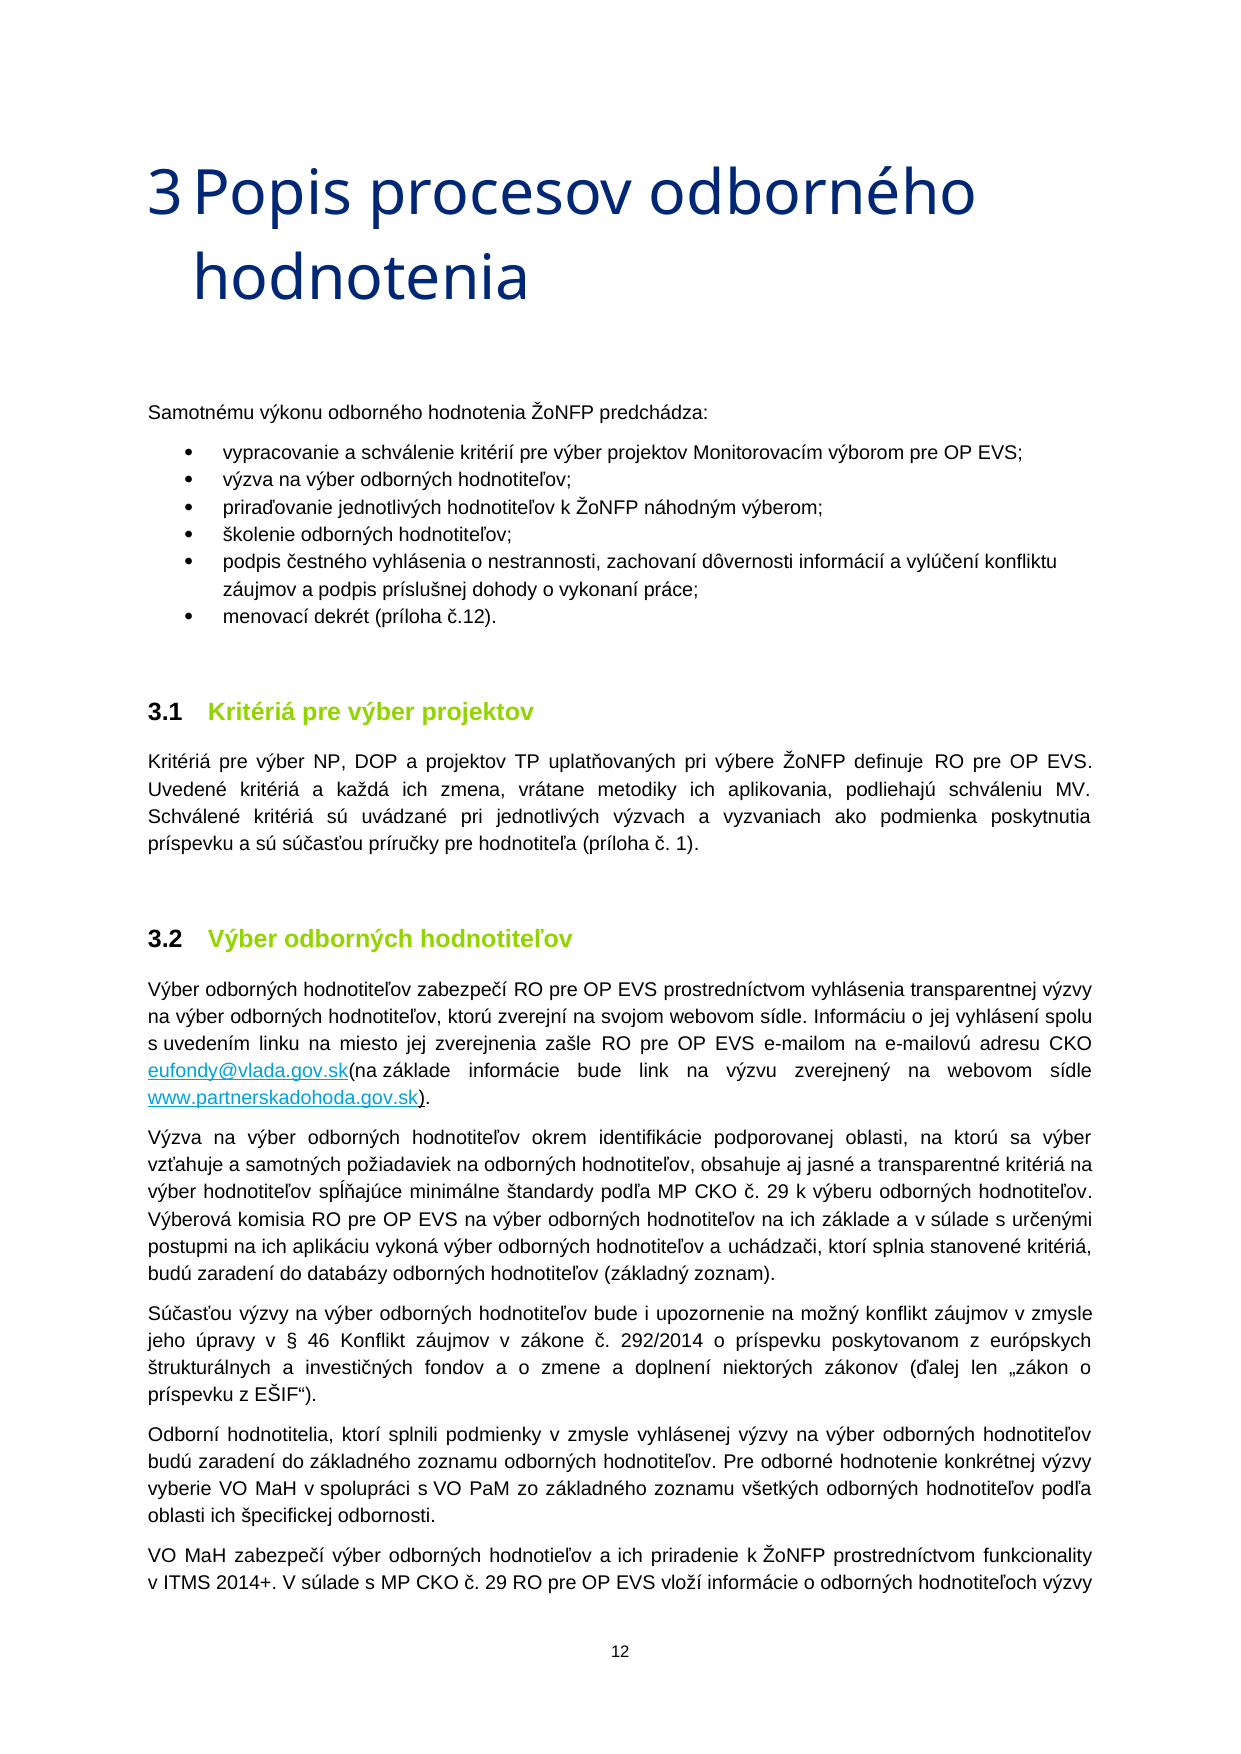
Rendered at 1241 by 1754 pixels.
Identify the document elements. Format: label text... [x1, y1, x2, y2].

list priraďovanie jednotlivých hodnotiteľov k ŽoNFP náhodným výberom; [185, 496, 1092, 518]
subtitle Kritériá pre výber projektov [148, 697, 1092, 725]
list vypracovanie a schválenie kritérií pre výber projektov Monitorovacím výborom pre OP EVS; [185, 441, 1092, 464]
list školenie odborných hodnotiteľov; [185, 523, 1092, 546]
text Výber odborných hodnotiteľov zabezpečí RO pre OP EVS prostredníctvom vyhlásenia transparentnej výzvy na výber odborných hodnotiteľov, ktorú zverejní na svojom webovom sídle. Informáciu o jej vyhlásení spolu s uvedením linku na miesto jej zverejnenia zašle RO pre OP EVS e-mailom na e-mailovú adresu CKO eufondy@vlada.gov.sk(na základe informácie bude link na výzvu zverejnený na webovom sídle www.partnerskadohoda.gov.sk). [148, 977, 1092, 1109]
text Samotnému výkonu odborného hodnotenia ŽoNFP predchádza: [148, 401, 1092, 424]
list výzva na výber odborných hodnotiteľov; [185, 468, 1092, 491]
text Odborní hodnotitelia, ktorí splnili podmienky v zmysle vyhlásenej výzvy na výber odborných hodnotiteľov budú zaradení do základného zoznamu odborných hodnotiteľov. Pre odborné hodnotenie konkrétnej výzvy vyberie VO MaH v spolupráci s VO PaM zo základného zoznamu všetkých odborných hodnotiteľov podľa oblasti ich špecifickej odbornosti. [148, 1423, 1092, 1527]
list podpis čestného vyhlásenia o nestrannosti, zachovaní dôvernosti informácií a vylúčení konfliktu záujmov a podpis príslušnej dohody o vykonaní práce; [185, 550, 1092, 600]
list menovací dekrét (príloha č.12). [185, 604, 1092, 627]
text Súčasťou výzvy na výber odborných hodnotiteľov bude i upozornenie na možný konflikt záujmov v zmysle jeho úpravy v § 46 Konflikt záujmov v zákone č. 292/2014 o príspevku poskytovanom z európskych štrukturálnych a investičných fondov a o zmene a doplnení niektorých zákonov (ďalej len „zákon o príspevku z EŠIF“). [148, 1302, 1092, 1406]
subtitle Popis procesov odborného hodnotenia [148, 148, 1092, 318]
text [148, 1544, 1092, 1594]
text Kritériá pre výber NP, DOP a projektov TP uplatňovaných pri výbere ŽoNFP definuje RO pre OP EVS. Uvedené kritériá a každá ich zmena, vrátane metodiky ich aplikovania, podliehajú schváleniu MV. Schválené kritériá sú uvádzané pri jednotlivých výzvach a vyzvaniach ako podmienka poskytnutia príspevku a sú súčasťou príručky pre hodnotiteľa (príloha č. 1). [148, 750, 1092, 854]
subtitle Výber odborných hodnotiteľov [148, 924, 1092, 952]
text Výzva na výber odborných hodnotiteľov okrem identifikácie podporovanej oblasti, na ktorú sa výber vzťahuje a samotných požiadaviek na odborných hodnotiteľov, obsahuje aj jasné a transparentné kritériá na výber hodnotiteľov spĺňajúce minimálne štandardy podľa MP CKO č. 29 k výberu odborných hodnotiteľov. Výberová komisia RO pre OP EVS na výber odborných hodnotiteľov na ich základe a v súlade s určenými postupmi na ich aplikáciu vykoná výber odborných hodnotiteľov a uchádzači, ktorí splnia stanovené kritériá, budú zaradení do databázy odborných hodnotiteľov (základný zoznam). [148, 1126, 1092, 1284]
